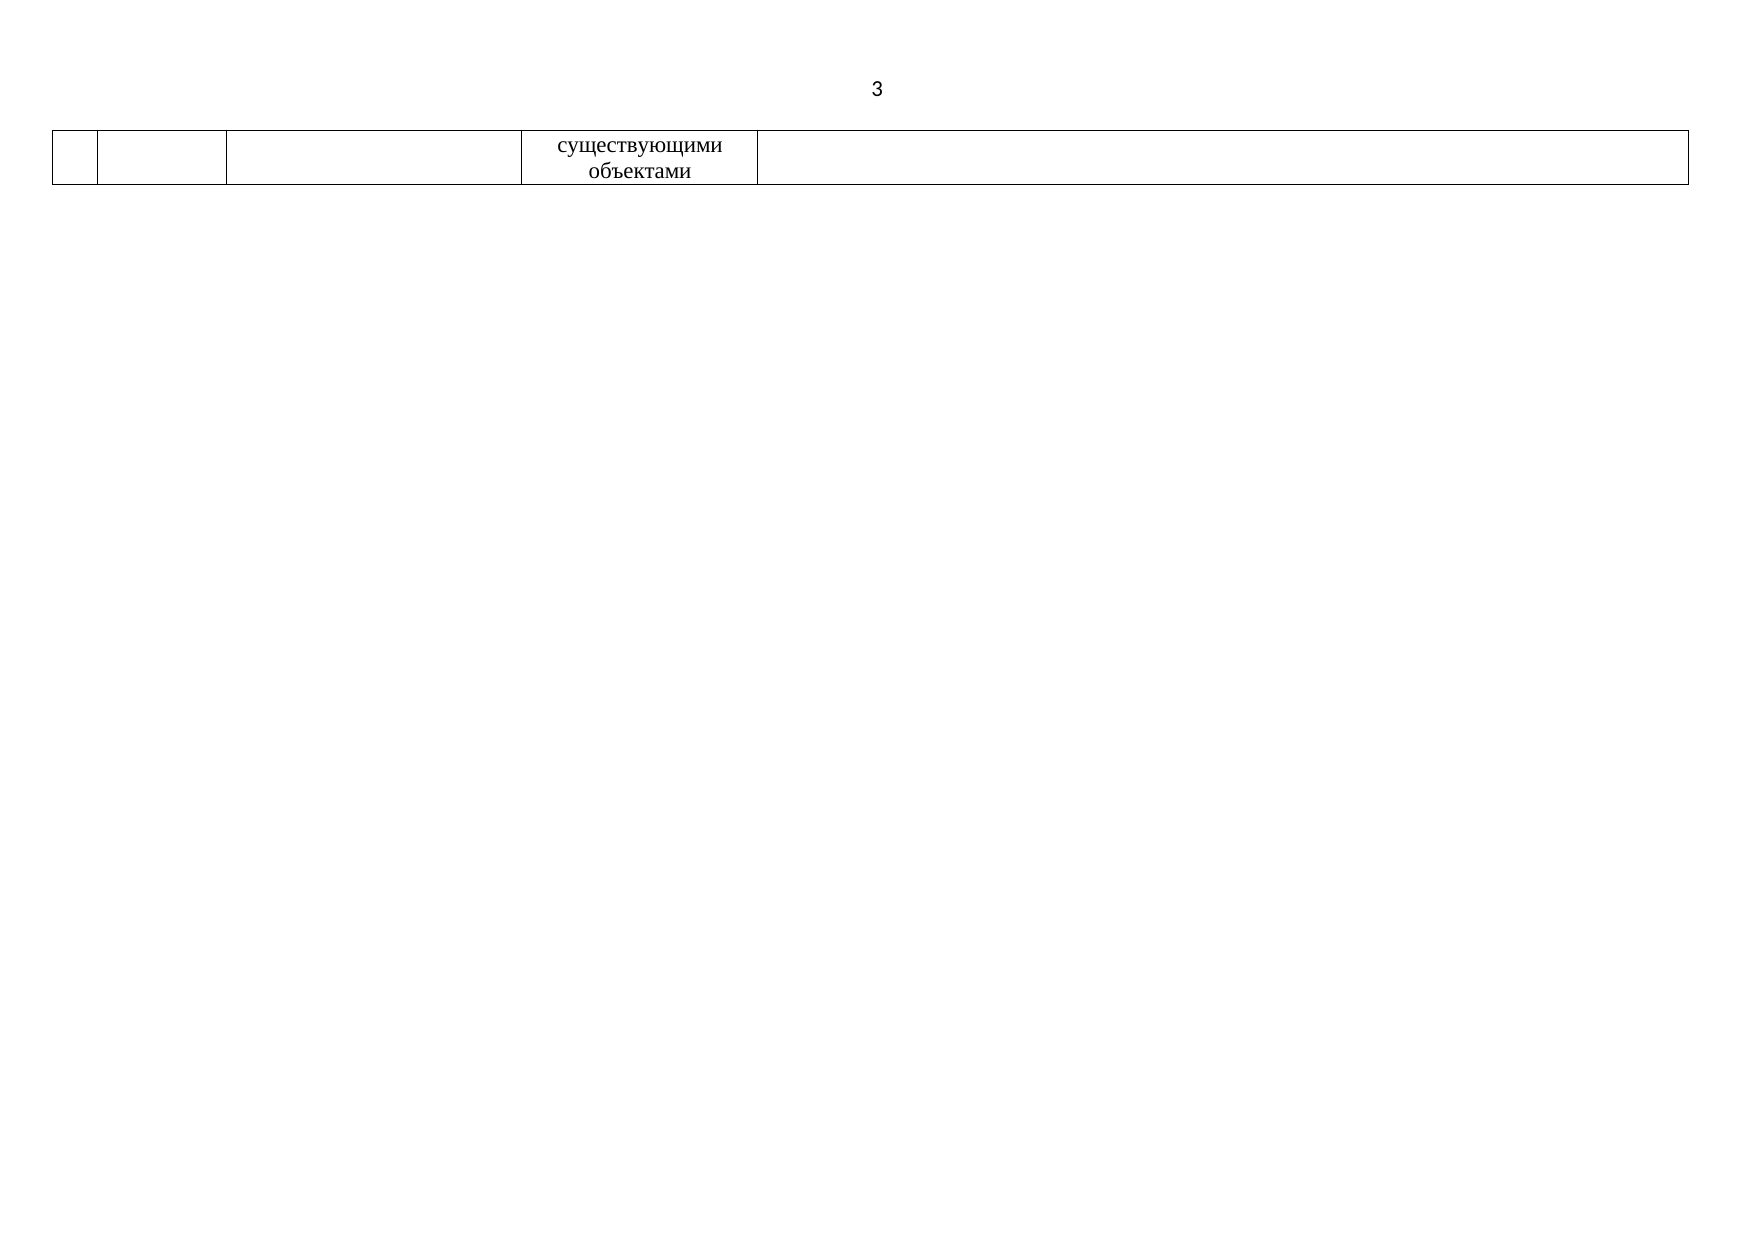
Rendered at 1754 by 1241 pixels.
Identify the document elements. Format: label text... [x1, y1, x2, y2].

table_cell [53, 131, 97, 184]
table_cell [227, 131, 521, 184]
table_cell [522, 131, 757, 184]
table_cell 028-7/у [98, 131, 226, 184]
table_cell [758, 131, 1688, 184]
